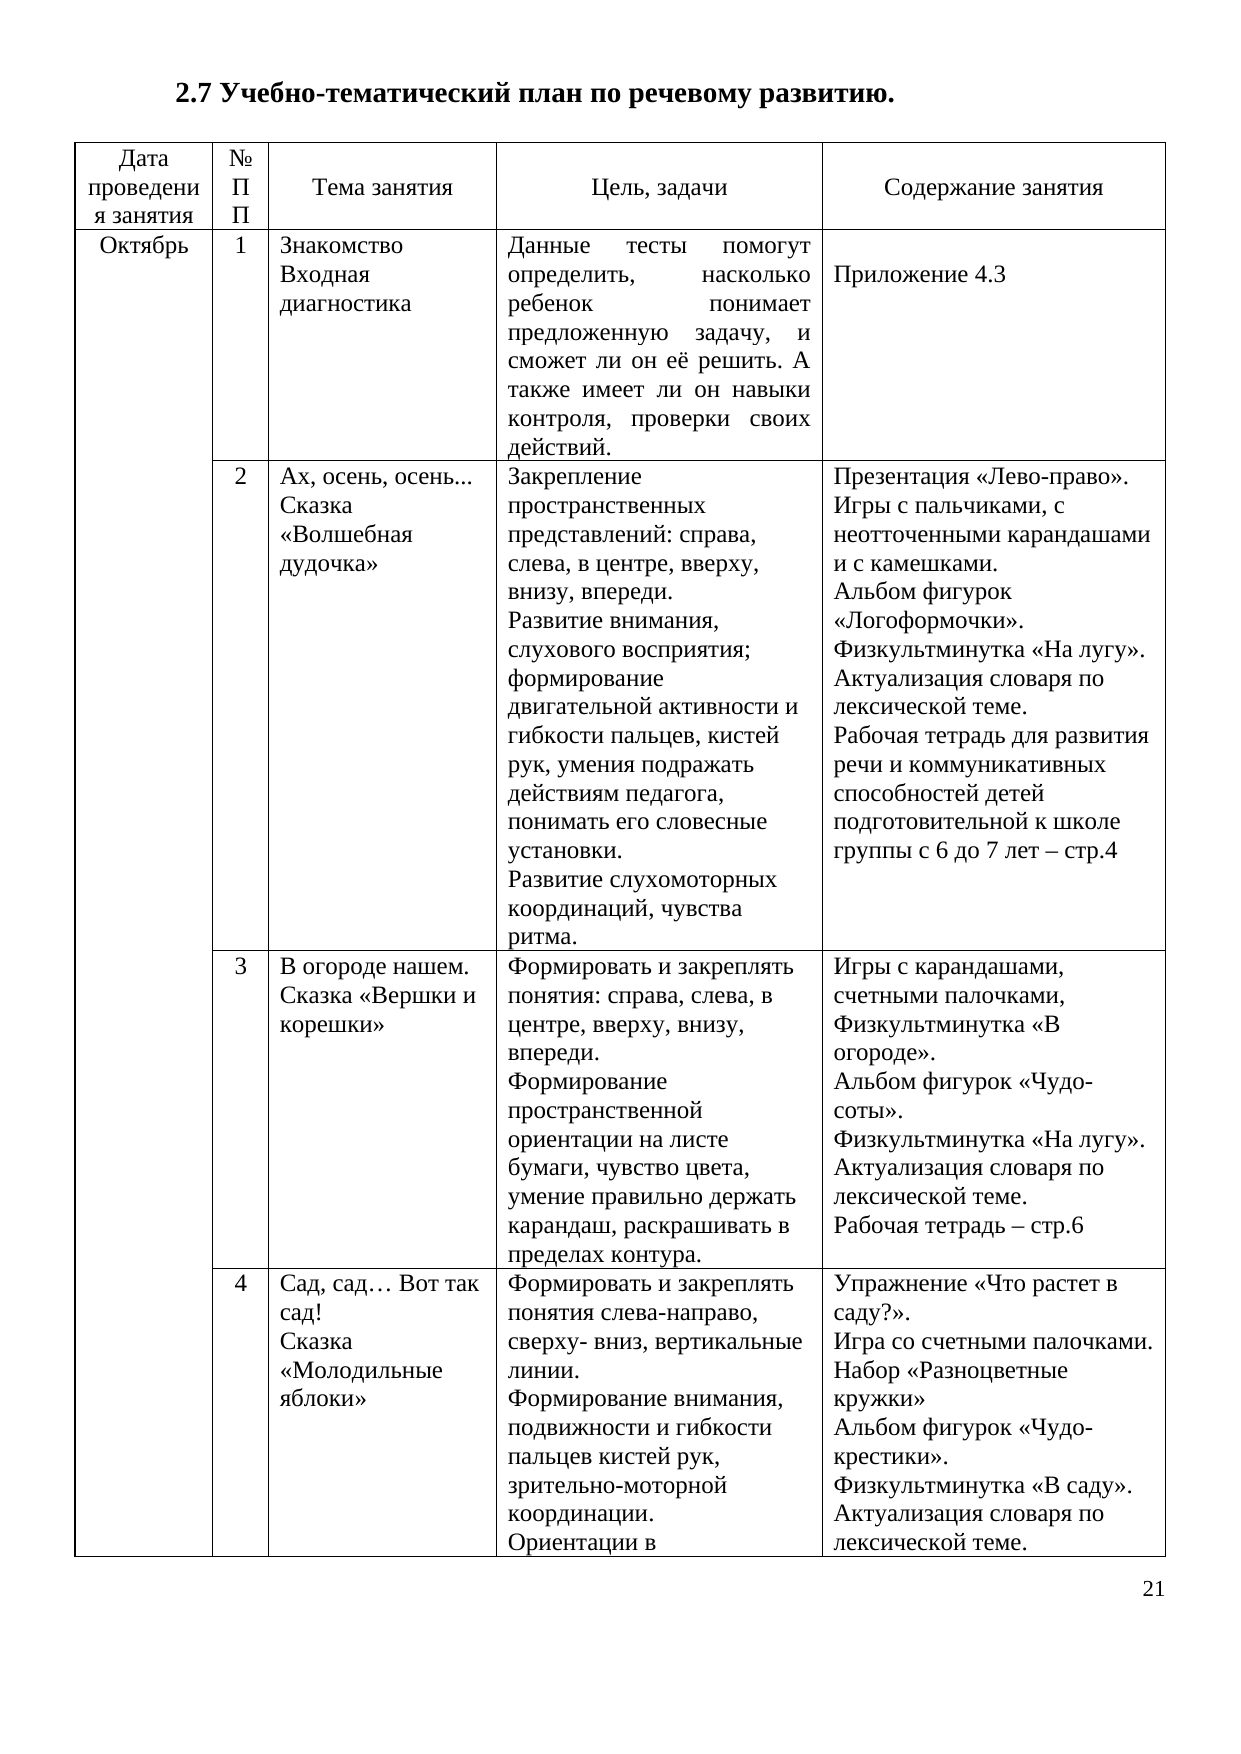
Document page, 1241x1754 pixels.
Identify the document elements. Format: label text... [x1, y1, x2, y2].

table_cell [269, 1269, 496, 1556]
table_cell Закрепление пространственных представлений: справа, слева, в центре, вверху, внизу, впереди. Развитие внимания, слухового восприятия; формирование двигательной активности и гибкости пальцев, кистей рук, умения подражать действиям педагога, понимать его словесные установки. Развитие слухомоторных координаций, чувства ритма. [497, 461, 822, 950]
table_cell Игры с карандашами, счетными палочками, Физкультминутка «В огороде». Альбом фигурок «Чудо-соты». Физкультминутка «На лугу». Актуализация словаря по лексической теме. Рабочая тетрадь – стр.6 [823, 951, 1165, 1267]
table_cell В огороде нашем. Сказка «Вершки и корешки» [269, 951, 496, 1267]
text 2.7 Учебно-тематический план по речевому развитию. [175, 75, 1165, 108]
table_cell Октябрь [76, 230, 212, 1556]
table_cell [823, 1269, 1165, 1556]
table_cell 2 [213, 461, 268, 950]
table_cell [497, 1269, 822, 1556]
table_cell Приложение 4.3 [823, 230, 1165, 460]
table_cell Ах, осень, осень... Сказка «Волшебная дудочка» [269, 461, 496, 950]
table_header № ПП [213, 143, 268, 229]
table_header Цель, задачи [497, 143, 822, 229]
table_cell Знакомство Входная диагностика [269, 230, 496, 460]
table_cell 1 [213, 230, 268, 460]
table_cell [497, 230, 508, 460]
table_cell 4 [213, 1269, 268, 1556]
table_cell Формировать и закреплять понятия: справа, слева, в центре, вверху, внизу, впереди. Формирование пространственной ориентации на листе бумаги, чувство цвета, умение правильно держать карандаш, раскрашивать в пределах контура. [497, 951, 822, 1267]
table_header Тема занятия [269, 143, 496, 229]
table_header Содержание занятия [823, 143, 1165, 229]
table_cell Презентация «Лево-право». Игры с пальчиками, с неотточенными карандашами и с камешками. Альбом фигурок «Логоформочки». Физкультминутка «На лугу». Актуализация словаря по лексической теме. Рабочая тетрадь для развития речи и коммуникативных способностей детей подготовительной к школе группы с 6 до 7 лет – стр.4 [823, 461, 1165, 950]
table_header Дата проведения занятия [76, 143, 212, 229]
table_cell Данные тесты помогут определить, насколько ребенок понимает предложенную задачу, и сможет ли он её решить. А также имеет ли он навыки контроля, проверки своих действий. [612, 230, 822, 460]
table_cell 3 [213, 951, 268, 1267]
